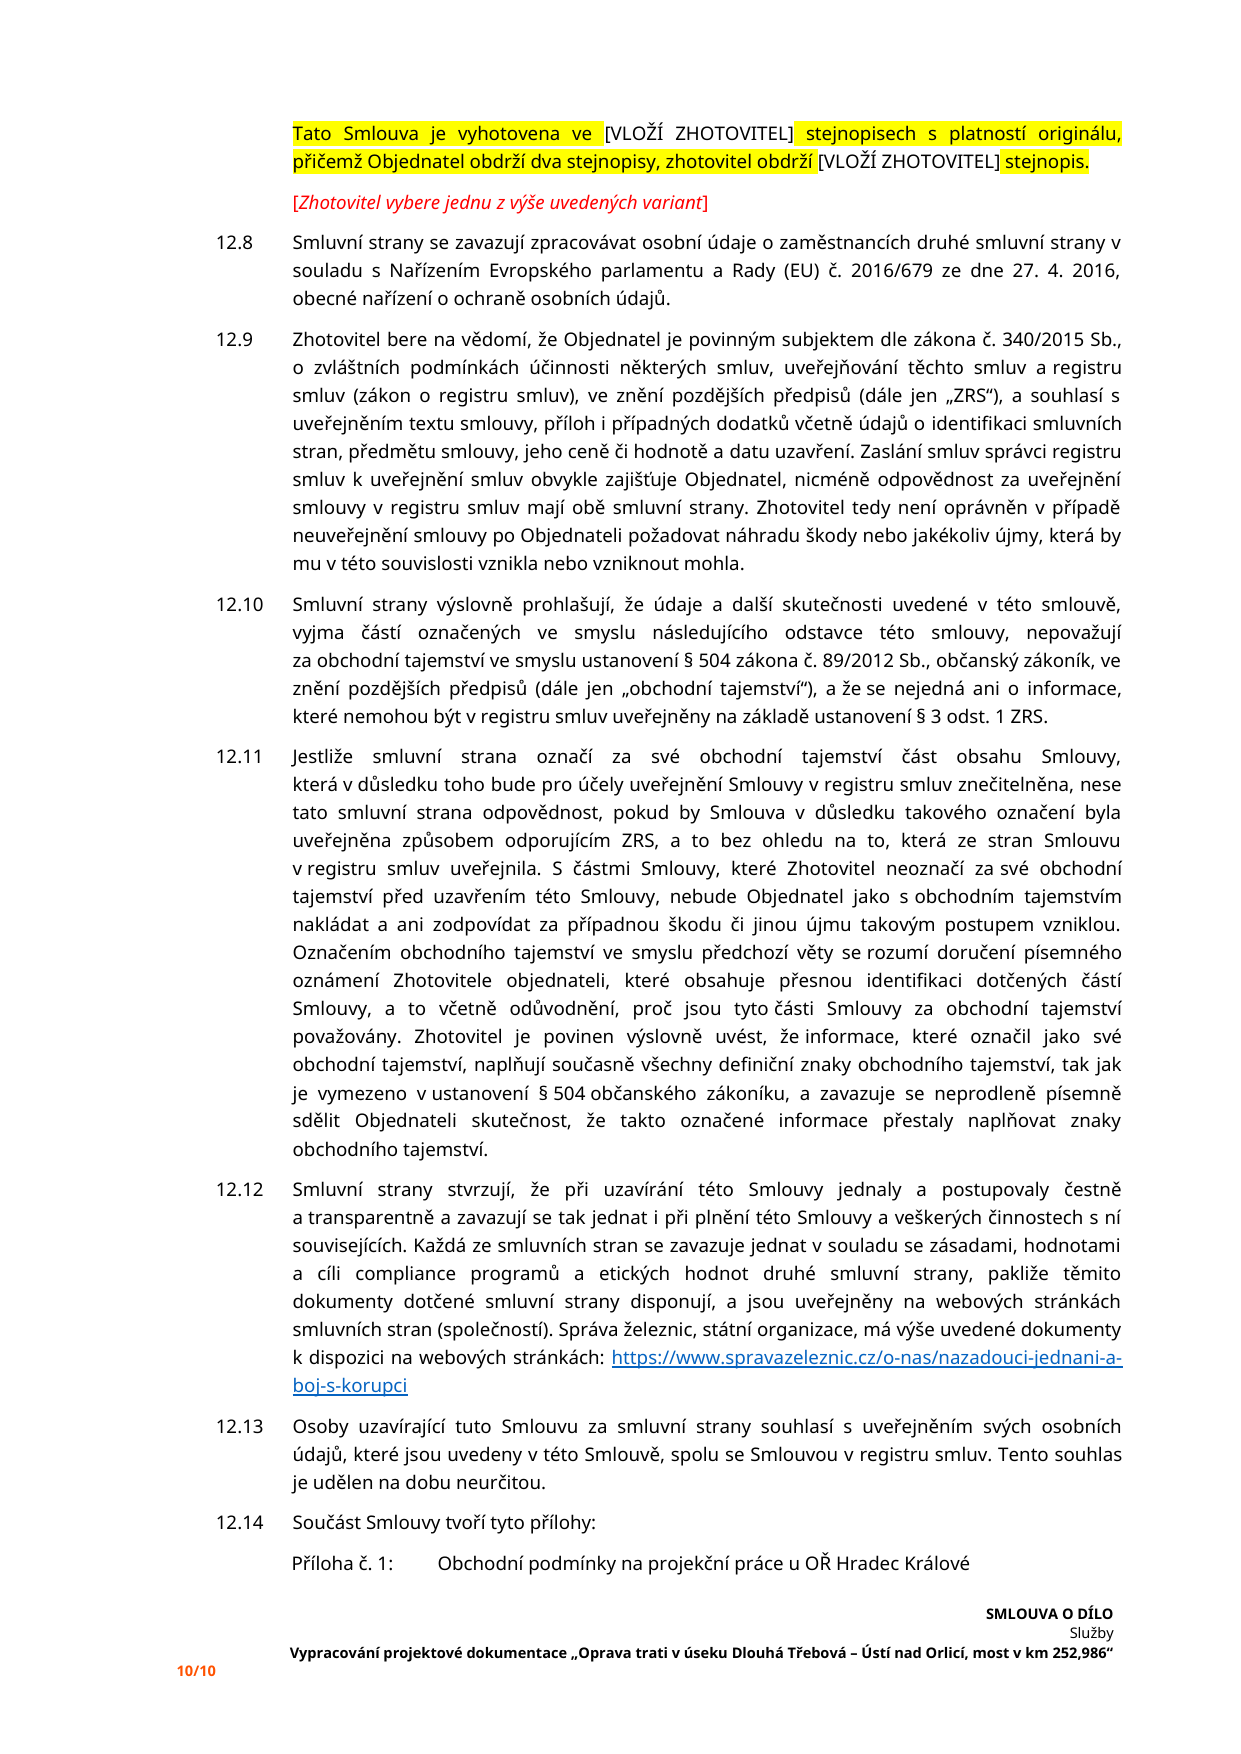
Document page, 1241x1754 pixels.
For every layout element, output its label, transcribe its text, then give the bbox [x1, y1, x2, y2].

text Jestliže smluvní strana označí za své obchodní tajemství část obsahu Smlouvy, která v důsledku toho bude pro účely uveřejnění Smlouvy v registru smluv znečitelněna, nese tato smluvní strana odpovědnost, pokud by Smlouva v důsledku takového označení byla uveřejněna způsobem odporujícím ZRS, a to bez ohledu na to, která ze stran Smlouvu v registru smluv uveřejnila. S částmi Smlouvy, které Zhotovitel neoznačí za své obchodní tajemství před uzavřením této Smlouvy, nebude Objednatel jako s obchodním tajemstvím nakládat a ani zodpovídat za případnou škodu či jinou újmu takovým postupem vzniklou. Označením obchodního tajemství ve smyslu předchozí věty se rozumí doručení písemného oznámení Zhotovitele objednateli, které obsahuje přesnou identifikaci dotčených částí Smlouvy, a to včetně odůvodnění, proč jsou tyto části Smlouvy za obchodní tajemství považovány. Zhotovitel je povinen výslovně uvést, že informace, které označil jako své obchodní tajemství, naplňují současně všechny definiční znaky obchodního tajemství, tak jak je vymezeno v ustanovení § 504 občanského zákoníku, a zavazuje se neprodleně písemně sdělit Objednateli skutečnost, že takto označené informace přestaly naplňovat znaky obchodního tajemství. [216, 743, 1122, 1161]
text Osoby uzavírající tuto Smlouvu za smluvní strany souhlasí s uveřejněním svých osobních údajů, které jsou uvedeny v této Smlouvě, spolu se Smlouvou v registru smluv. Tento souhlas je udělen na dobu neurčitou. [216, 1413, 1122, 1494]
text Součást Smlouvy tvoří tyto přílohy: [216, 1509, 1122, 1535]
text Příloha č. 1: Obchodní podmínky na projekční práce u OŘ Hradec Králové [291, 1550, 1122, 1576]
list Tato Smlouva je vyhotovena ve [VLOŽÍ ZHOTOVITEL] stejnopisech s platností originálu, přičemž Objednatel obdrží dva stejnopisy, zhotovitel obdrží [VLOŽÍ ZHOTOVITEL] stejnopis. [292, 121, 1122, 174]
text Zhotovitel bere na vědomí, že Objednatel je povinným subjektem dle zákona č. 340/2015 Sb., o zvláštních podmínkách účinnosti některých smluv, uveřejňování těchto smluv a registru smluv (zákon o registru smluv), ve znění pozdějších předpisů (dále jen „ZRS“), a souhlasí s uveřejněním textu smlouvy, příloh i případných dodatků včetně údajů o identifikaci smluvních stran, předmětu smlouvy, jeho ceně či hodnotě a datu uzavření. Zaslání smluv správci registru smluv k uveřejnění smluv obvykle zajišťuje Objednatel, nicméně odpovědnost za uveřejnění smlouvy v registru smluv mají obě smluvní strany. Zhotovitel tedy není oprávněn v případě neuveřejnění smlouvy po Objednateli požadovat náhradu škody nebo jakékoliv újmy, která by mu v této souvislosti vznikla nebo vzniknout mohla. [216, 326, 1122, 576]
text Smluvní strany se zavazují zpracovávat osobní údaje o zaměstnancích druhé smluvní strany v souladu s Nařízením Evropského parlamentu a Rady (EU) č. 2016/679 ze dne 27. 4. 2016, obecné nařízení o ochraně osobních údajů. [216, 230, 1122, 311]
text Smluvní strany stvrzují, že při uzavírání této Smlouvy jednaly a postupovaly čestně a transparentně a zavazují se tak jednat i při plnění této Smlouvy a veškerých činnostech s ní souvisejících. Každá ze smluvních stran se zavazuje jednat v souladu se zásadami, hodnotami a cíli compliance programů a etických hodnot druhé smluvní strany, pakliže těmito dokumenty dotčené smluvní strany disponují, a jsou uveřejněny na webových stránkách smluvních stran (společností). Správa železnic, státní organizace, má výše uvedené dokumenty k dispozici na webových stránkách: https://www.spravazeleznic.cz/o-nas/nazadouci-jednani-a-boj-s-korupci [216, 1176, 1122, 1398]
list [Zhotovitel vybere jednu z výše uvedených variant] [292, 189, 1122, 215]
text Smluvní strany výslovně prohlašují, že údaje a další skutečnosti uvedené v této smlouvě, vyjma částí označených ve smyslu následujícího odstavce této smlouvy, nepovažují za obchodní tajemství ve smyslu ustanovení § 504 zákona č. 89/2012 Sb., občanský zákoník, ve znění pozdějších předpisů (dále jen „obchodní tajemství“), a že se nejedná ani o informace, které nemohou být v registru smluv uveřejněny na základě ustanovení § 3 odst. 1 ZRS. [216, 591, 1122, 728]
